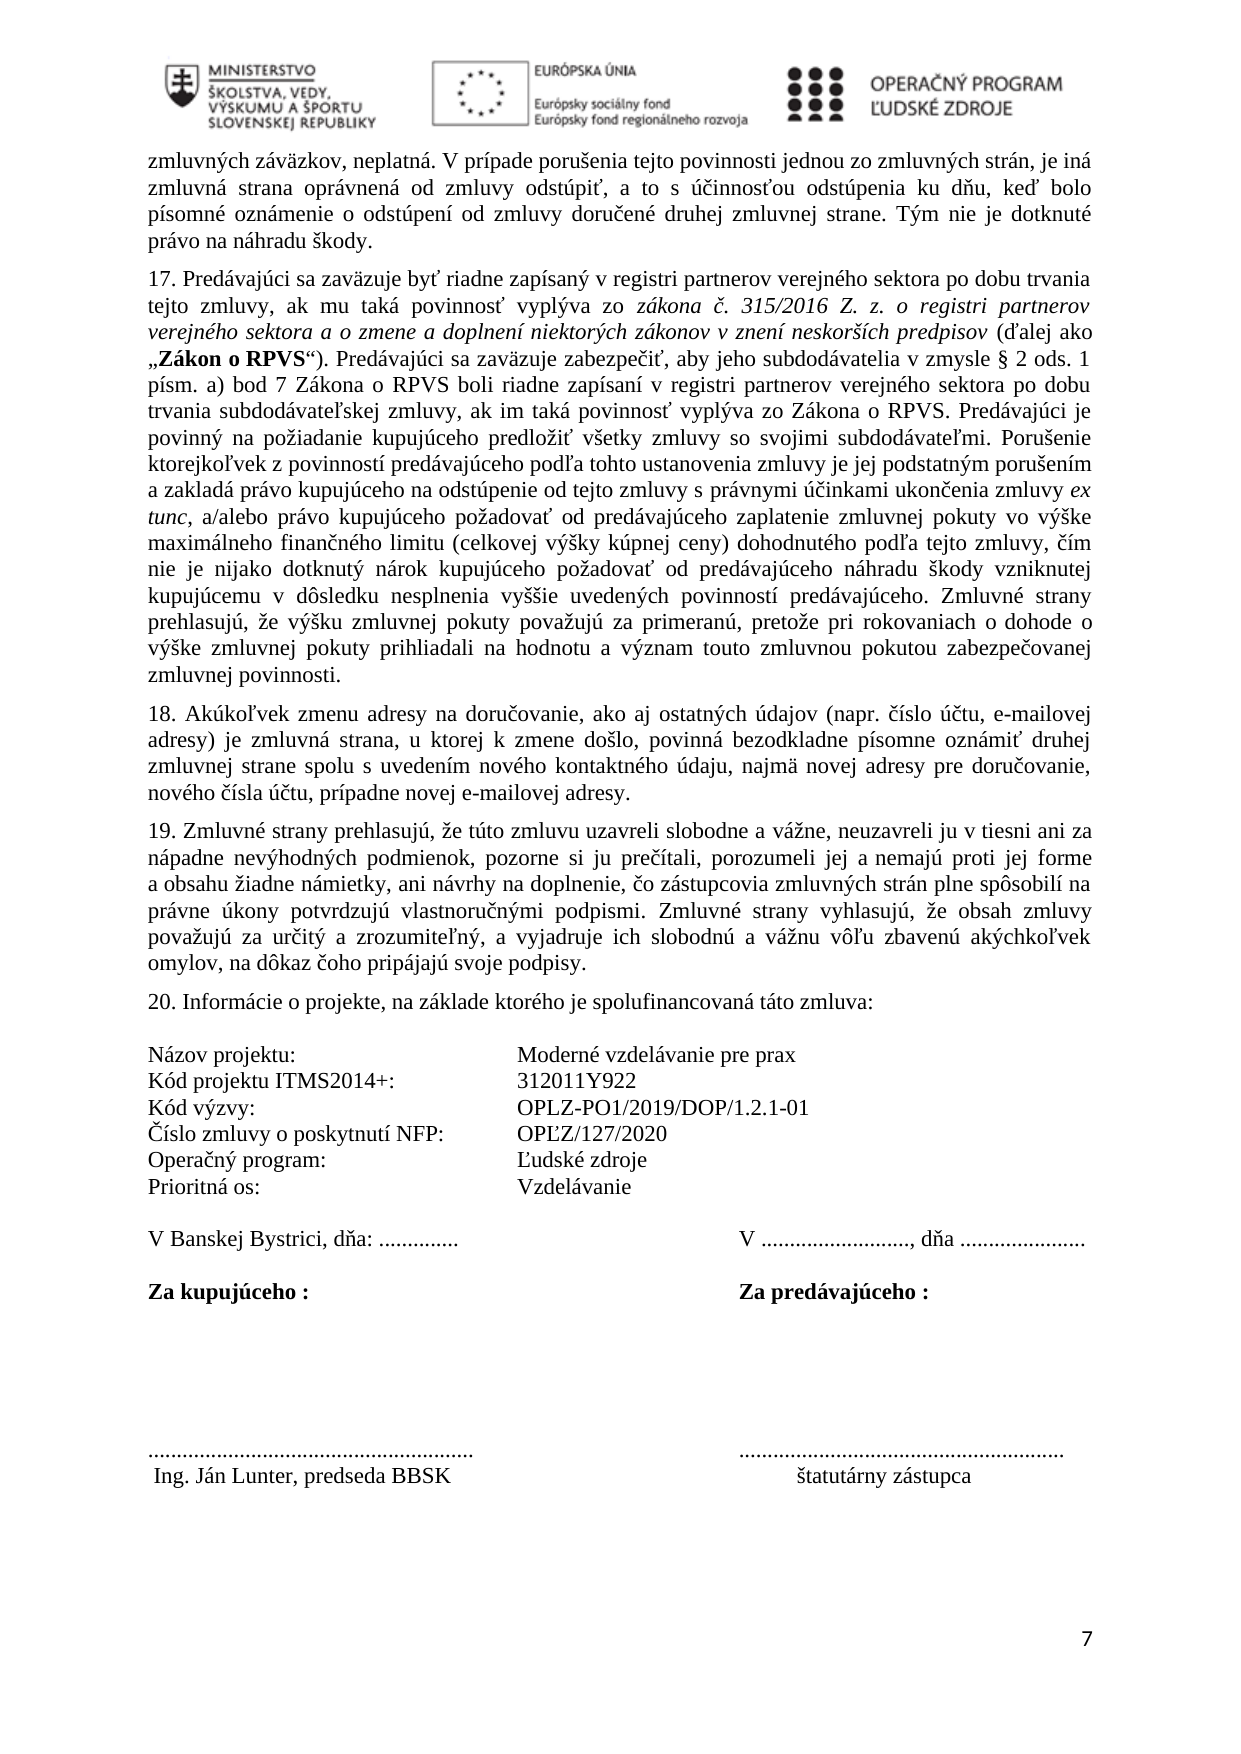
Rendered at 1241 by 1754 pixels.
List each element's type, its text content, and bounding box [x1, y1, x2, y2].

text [148, 148, 1093, 253]
text 19. Zmluvné strany prehlasujú, že túto zmluvu uzavreli slobodne a vážne, neuzavreli ju v tiesni ani za nápadne nevýhodných podmienok, pozorne si ju prečítali, porozumeli jej a nemajú proti jej forme a obsahu žiadne námietky, ani návrhy na doplnenie, čo zástupcovia zmluvných strán plne spôsobilí na právne úkony potvrdzujú vlastnoručnými podpismi. Zmluvné strany vyhlasujú, že obsah zmluvy považujú za určitý a zrozumiteľný, a vyjadruje ich slobodnú a vážnu vôľu zbavenú akýchkoľvek omylov, na dôkaz čoho pripájajú svoje podpisy. [148, 818, 1093, 976]
text Prioritná os: Vzdelávanie [148, 1173, 1093, 1199]
text Za kupujúceho : Za predávajúceho : [148, 1278, 1093, 1304]
text ......................................................... ......................................................... [148, 1436, 1093, 1463]
text Kód výzvy: OPLZ-PO1/2019/DOP/1.2.1-01 [148, 1094, 1093, 1120]
picture [147, 36, 1092, 169]
text Názov projektu: Moderné vzdelávanie pre prax [148, 1041, 1093, 1067]
text 18. Akúkoľvek zmenu adresy na doručovanie, ako aj ostatných údajov (napr. číslo účtu, e-mailovej adresy) je zmluvná strana, u ktorej k zmene došlo, povinná bezodkladne písomne oznámiť druhej zmluvnej strane spolu s uvedením nového kontaktného údaju, najmä novej adresy pre doručovanie, nového čísla účtu, prípadne novej e-mailovej adresy. [148, 700, 1093, 805]
text 20. Informácie o projekte, na základe ktorého je spolufinancovaná táto zmluva: [148, 988, 1093, 1014]
text V Banskej Bystrici, dňa: .............. V .........................., dňa ...................... [148, 1225, 1093, 1252]
text Kód projektu ITMS2014+: 312011Y922 [148, 1067, 1093, 1094]
text Číslo zmluvy o poskytnutí NFP: OPĽZ/127/2020 [148, 1120, 1093, 1146]
text Operačný program: Ľudské zdroje [148, 1146, 1093, 1173]
text Ing. Ján Lunter, predseda BBSK štatutárny zástupca [148, 1463, 1093, 1489]
text 17. Predávajúci sa zaväzuje byť riadne zapísaný v registri partnerov verejného sektora po dobu trvania tejto zmluvy, ak mu taká povinnosť vyplýva zo zákona č. 315/2016 Z. z. o registri partnerov verejného sektora a o zmene a doplnení niektorých zákonov v znení neskorších predpisov (ďalej ako „Zákon o RPVS“). Predávajúci sa zaväzuje zabezpečiť, aby jeho subdodávatelia v zmysle § 2 ods. 1 písm. a) bod 7 Zákona o RPVS boli riadne zapísaní v registri partnerov verejného sektora po dobu trvania subdodávateľskej zmluvy, ak im taká povinnosť vyplýva zo Zákona o RPVS. Predávajúci je povinný na požiadanie kupujúceho predložiť všetky zmluvy so svojimi subdodávateľmi. Porušenie ktorejkoľvek z povinností predávajúceho podľa tohto ustanovenia zmluvy je jej podstatným porušením a zakladá právo kupujúceho na odstúpenie od tejto zmluvy s právnymi účinkami ukončenia zmluvy ex tunc, a/alebo právo kupujúceho požadovať od predávajúceho zaplatenie zmluvnej pokuty vo výške maximálneho finančného limitu (celkovej výšky kúpnej ceny) dohodnutého podľa tejto zmluvy, čím nie je nijako dotknutý nárok kupujúceho požadovať od predávajúceho náhradu škody vzniknutej kupujúcemu v dôsledku nesplnenia vyššie uvedených povinností predávajúceho. Zmluvné strany prehlasujú, že výšku zmluvnej pokuty považujú za primeranú, pretože pri rokovaniach o dohode o výške zmluvnej pokuty prihliadali na hodnotu a význam touto zmluvnou pokutou zabezpečovanej zmluvnej povinnosti. [148, 266, 1093, 687]
